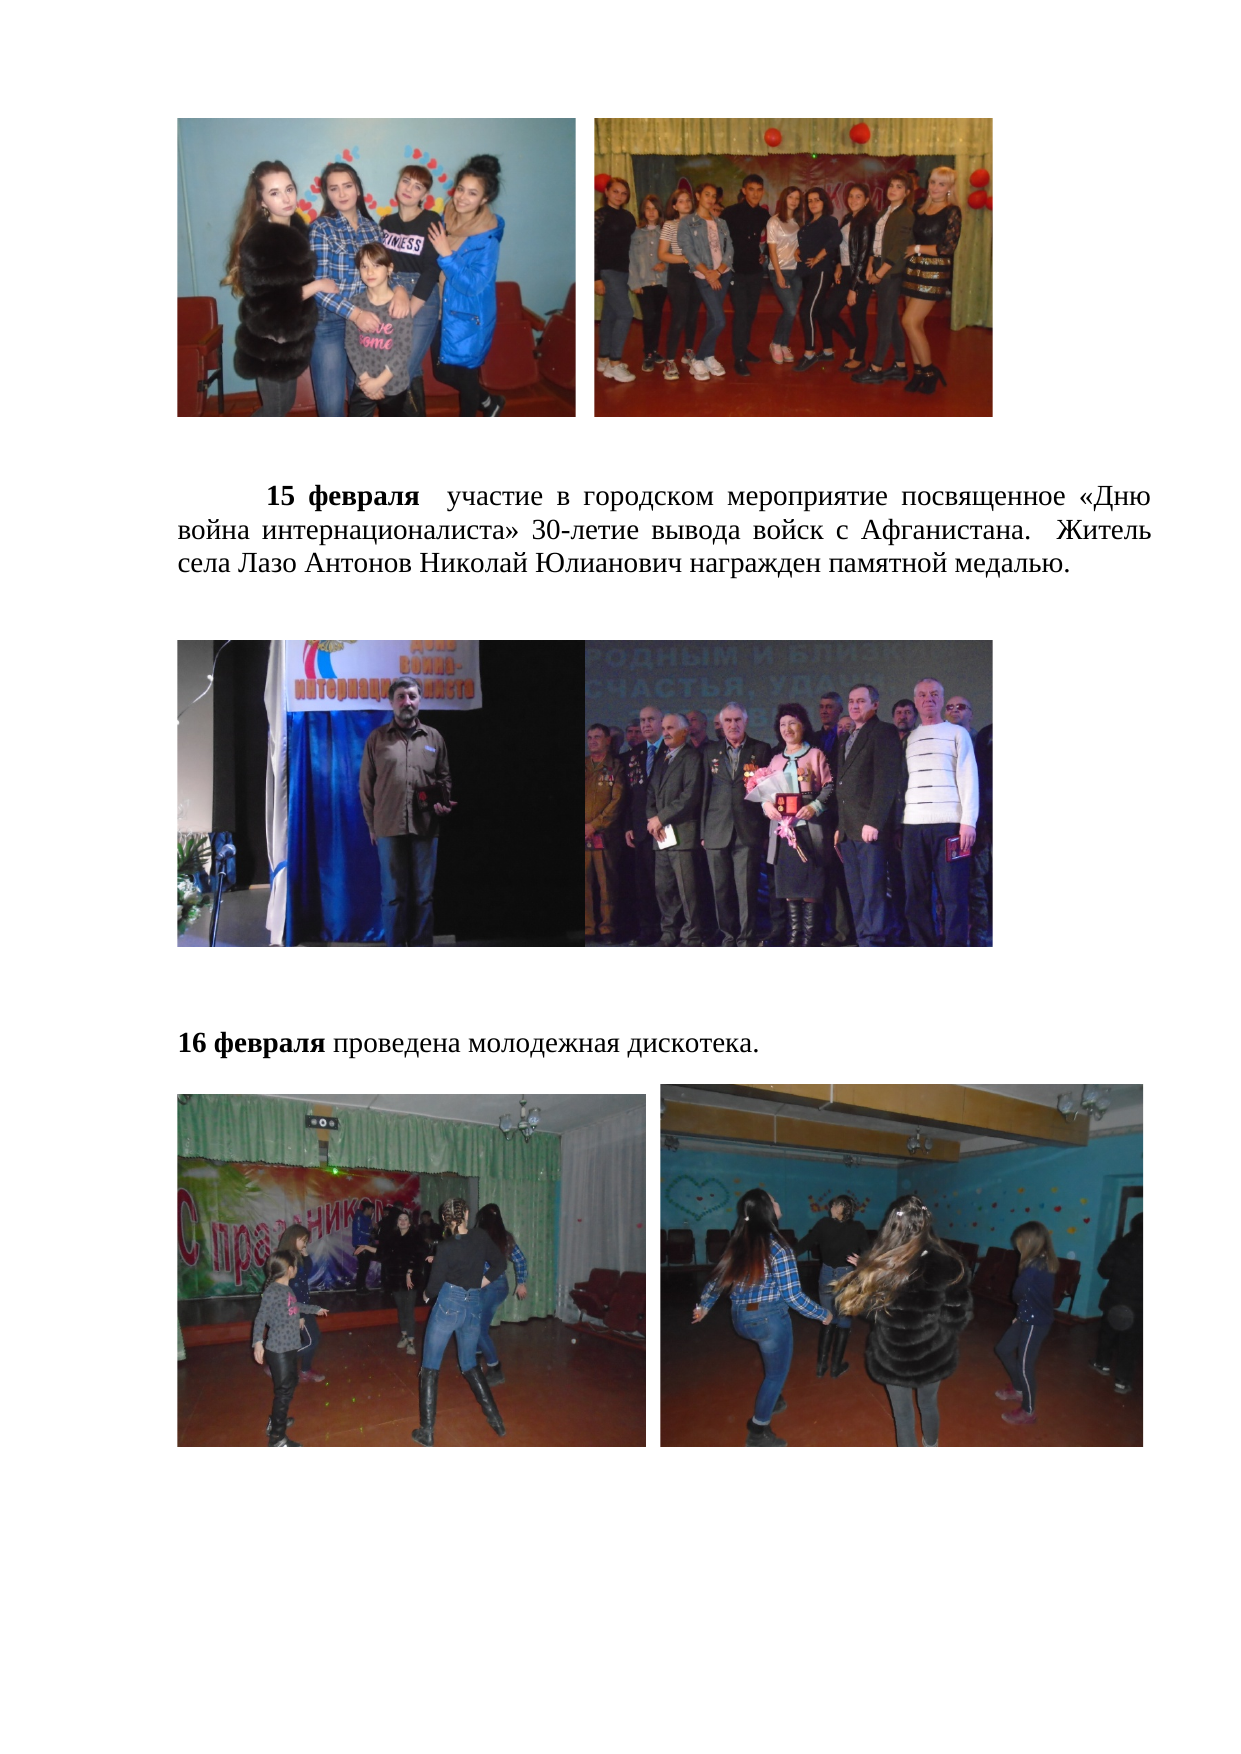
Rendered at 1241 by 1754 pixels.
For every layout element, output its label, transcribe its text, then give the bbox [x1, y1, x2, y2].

picture [660, 1084, 1144, 1447]
picture [177, 1094, 646, 1447]
picture [177, 118, 576, 417]
picture [594, 118, 993, 417]
text 16 февраля проведена молодежная дискотека. [177, 1025, 1152, 1058]
text 15 февраля участие в городском мероприятие посвященное «Дню война интернационалиста» 30-летие вывода войск с Афганистана. Житель села Лазо Антонов Николай Юлианович награжден памятной медалью. [177, 478, 1152, 579]
picture [177, 640, 993, 947]
